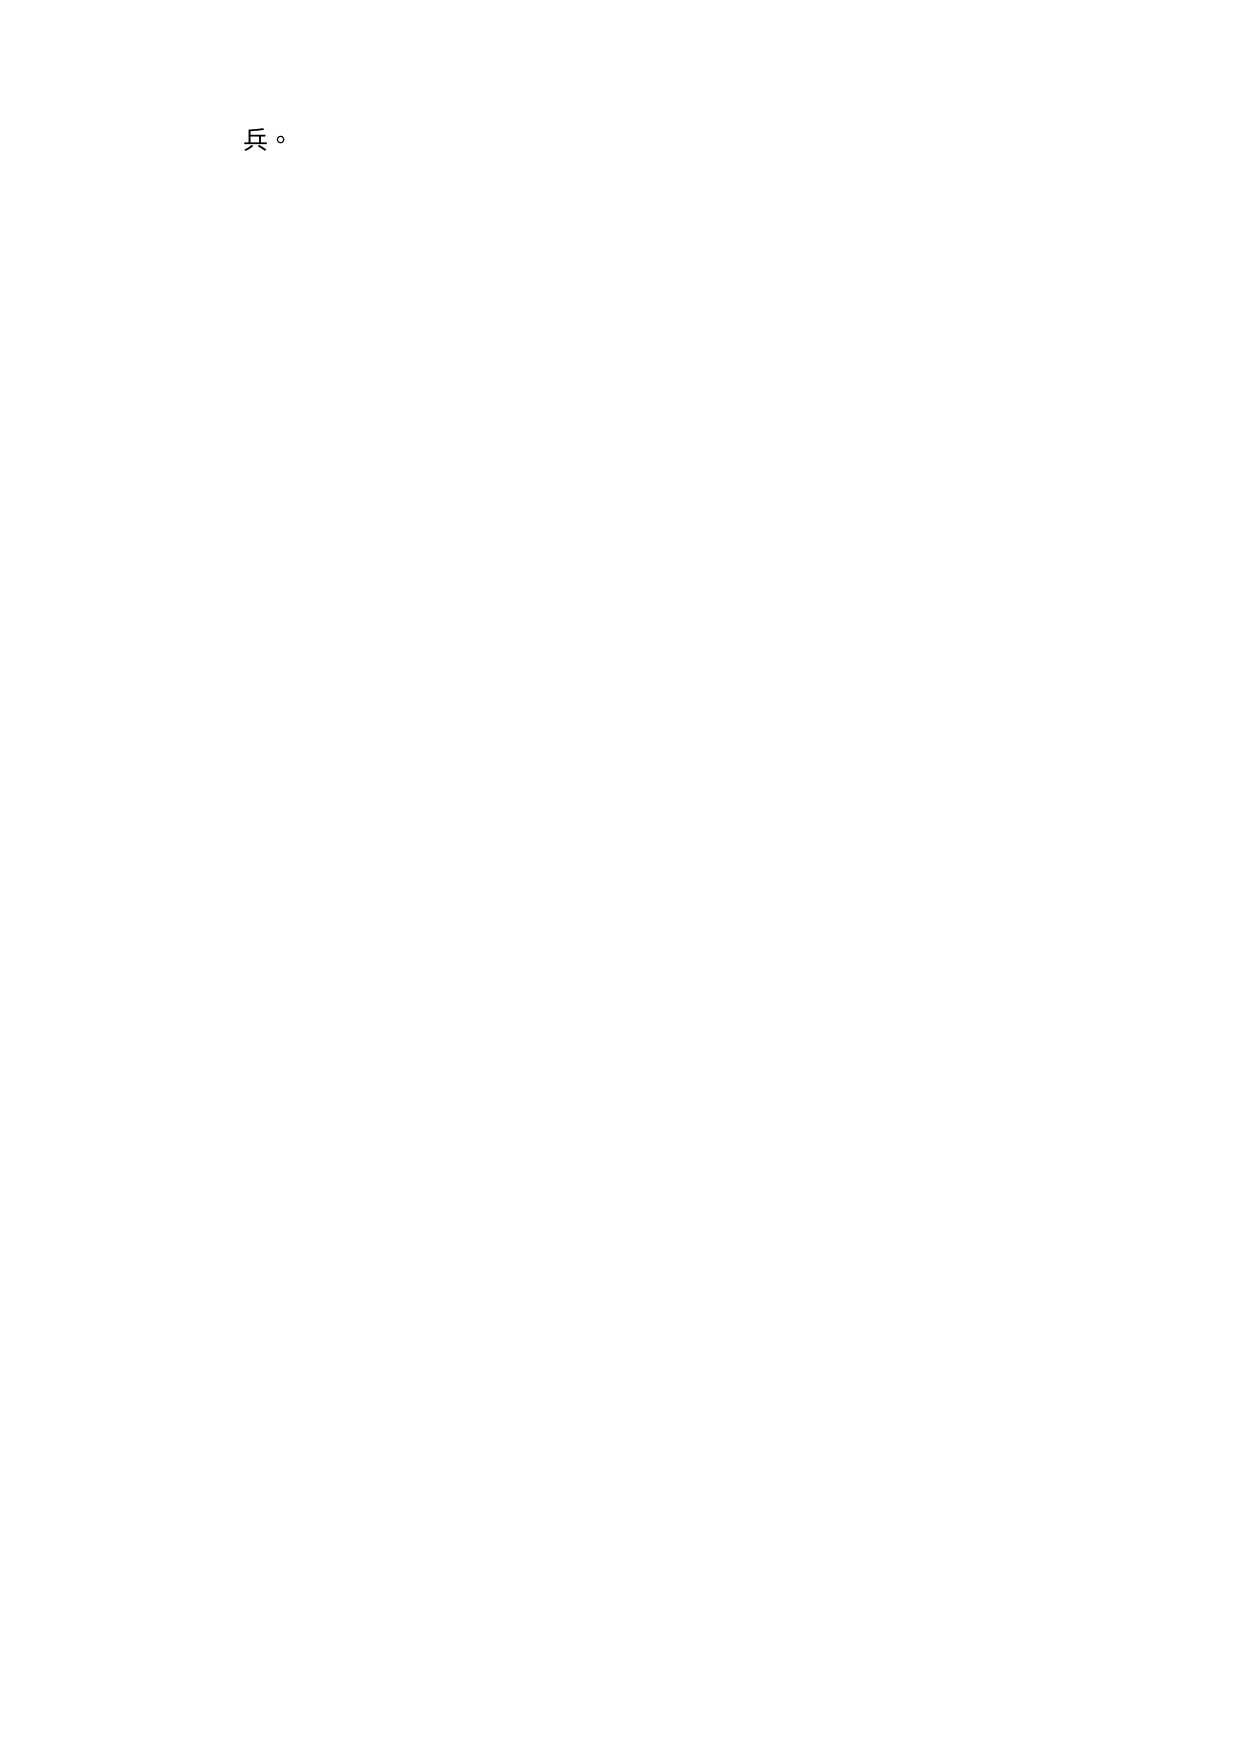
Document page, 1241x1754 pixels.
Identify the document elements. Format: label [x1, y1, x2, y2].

list [187, 119, 1053, 157]
